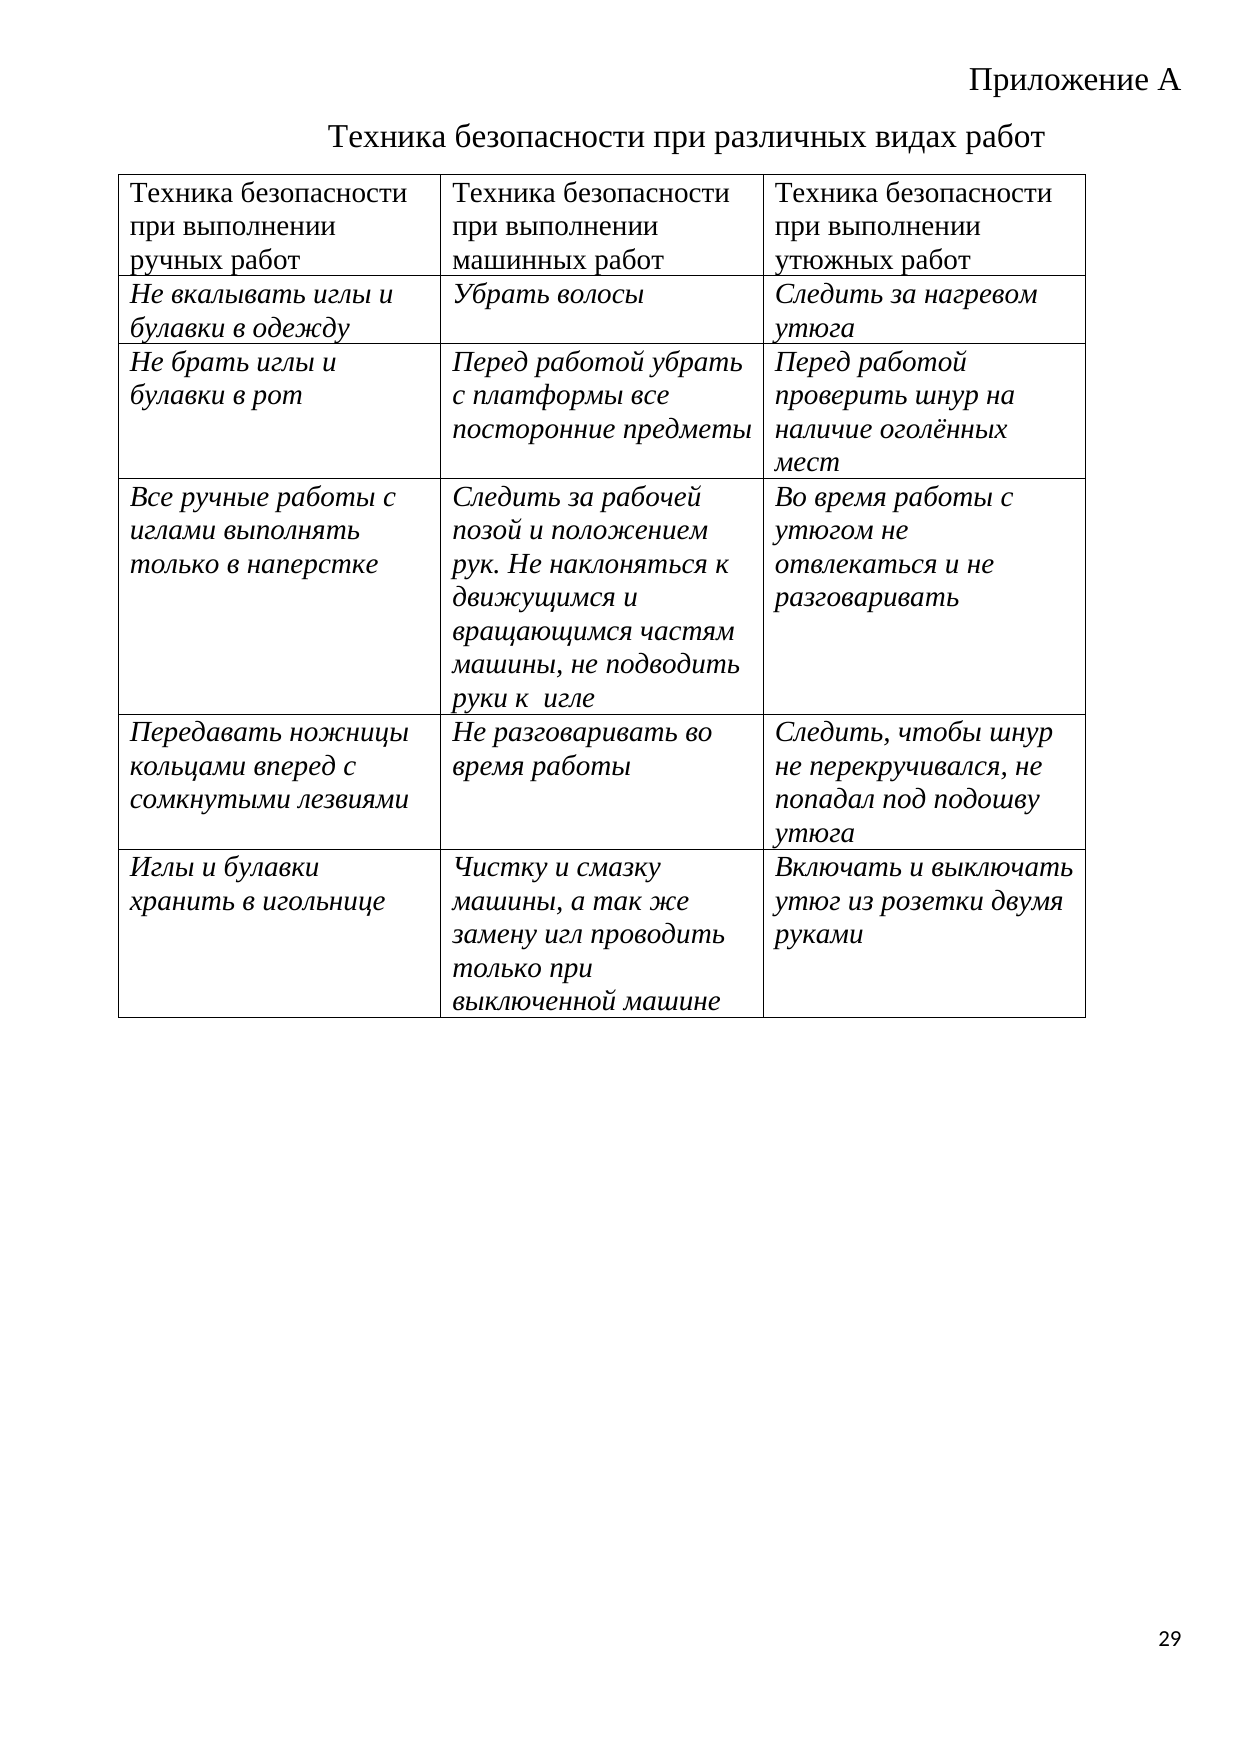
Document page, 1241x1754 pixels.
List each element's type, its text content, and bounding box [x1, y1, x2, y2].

table_cell Перед работой убрать с платформы все посторонние предметы [441, 344, 763, 478]
text Техника безопасности при различных видах работ [118, 117, 1181, 155]
table_cell Следить за рабочей позой и положением рук. Не наклоняться к движущимся и вращающимся частям машины, не подводить руки к игле [441, 479, 763, 714]
table_cell Чистку и смазку машины, а так же замену игл проводить только при выключенной машине [441, 850, 763, 1017]
table_cell Перед работой проверить шнур на наличие оголённых мест [764, 344, 1085, 478]
table_cell Включать и выключать утюг из розетки двумя руками [764, 850, 1085, 1017]
table_cell Во время работы с утюгом не отвлекаться и не разговаривать [764, 479, 1085, 714]
table_cell Иглы и булавки хранить в игольнице [119, 850, 440, 1017]
table_cell Не вкалывать иглы и булавки в одежду [119, 276, 440, 343]
table_cell Следить, чтобы шнур не перекручивался, не попадал под подошву утюга [764, 715, 1085, 848]
table_header Техника безопасности при выполнении утюжных работ [764, 175, 1085, 275]
table_cell Убрать волосы [441, 276, 763, 343]
table_cell Не брать иглы и булавки в рот [119, 344, 440, 478]
table_cell Не разговаривать во время работы [441, 715, 763, 848]
text Приложение А [118, 59, 1181, 97]
table_header Техника безопасности при выполнении машинных работ [441, 175, 763, 275]
table_cell Передавать ножницы кольцами вперед с сомкнутыми лезвиями [119, 715, 440, 848]
table_header Техника безопасности при выполнении ручных работ [119, 175, 440, 275]
table_cell Все ручные работы с иглами выполнять только в наперстке [119, 479, 440, 714]
table_cell Следить за нагревом утюга [764, 276, 1085, 343]
